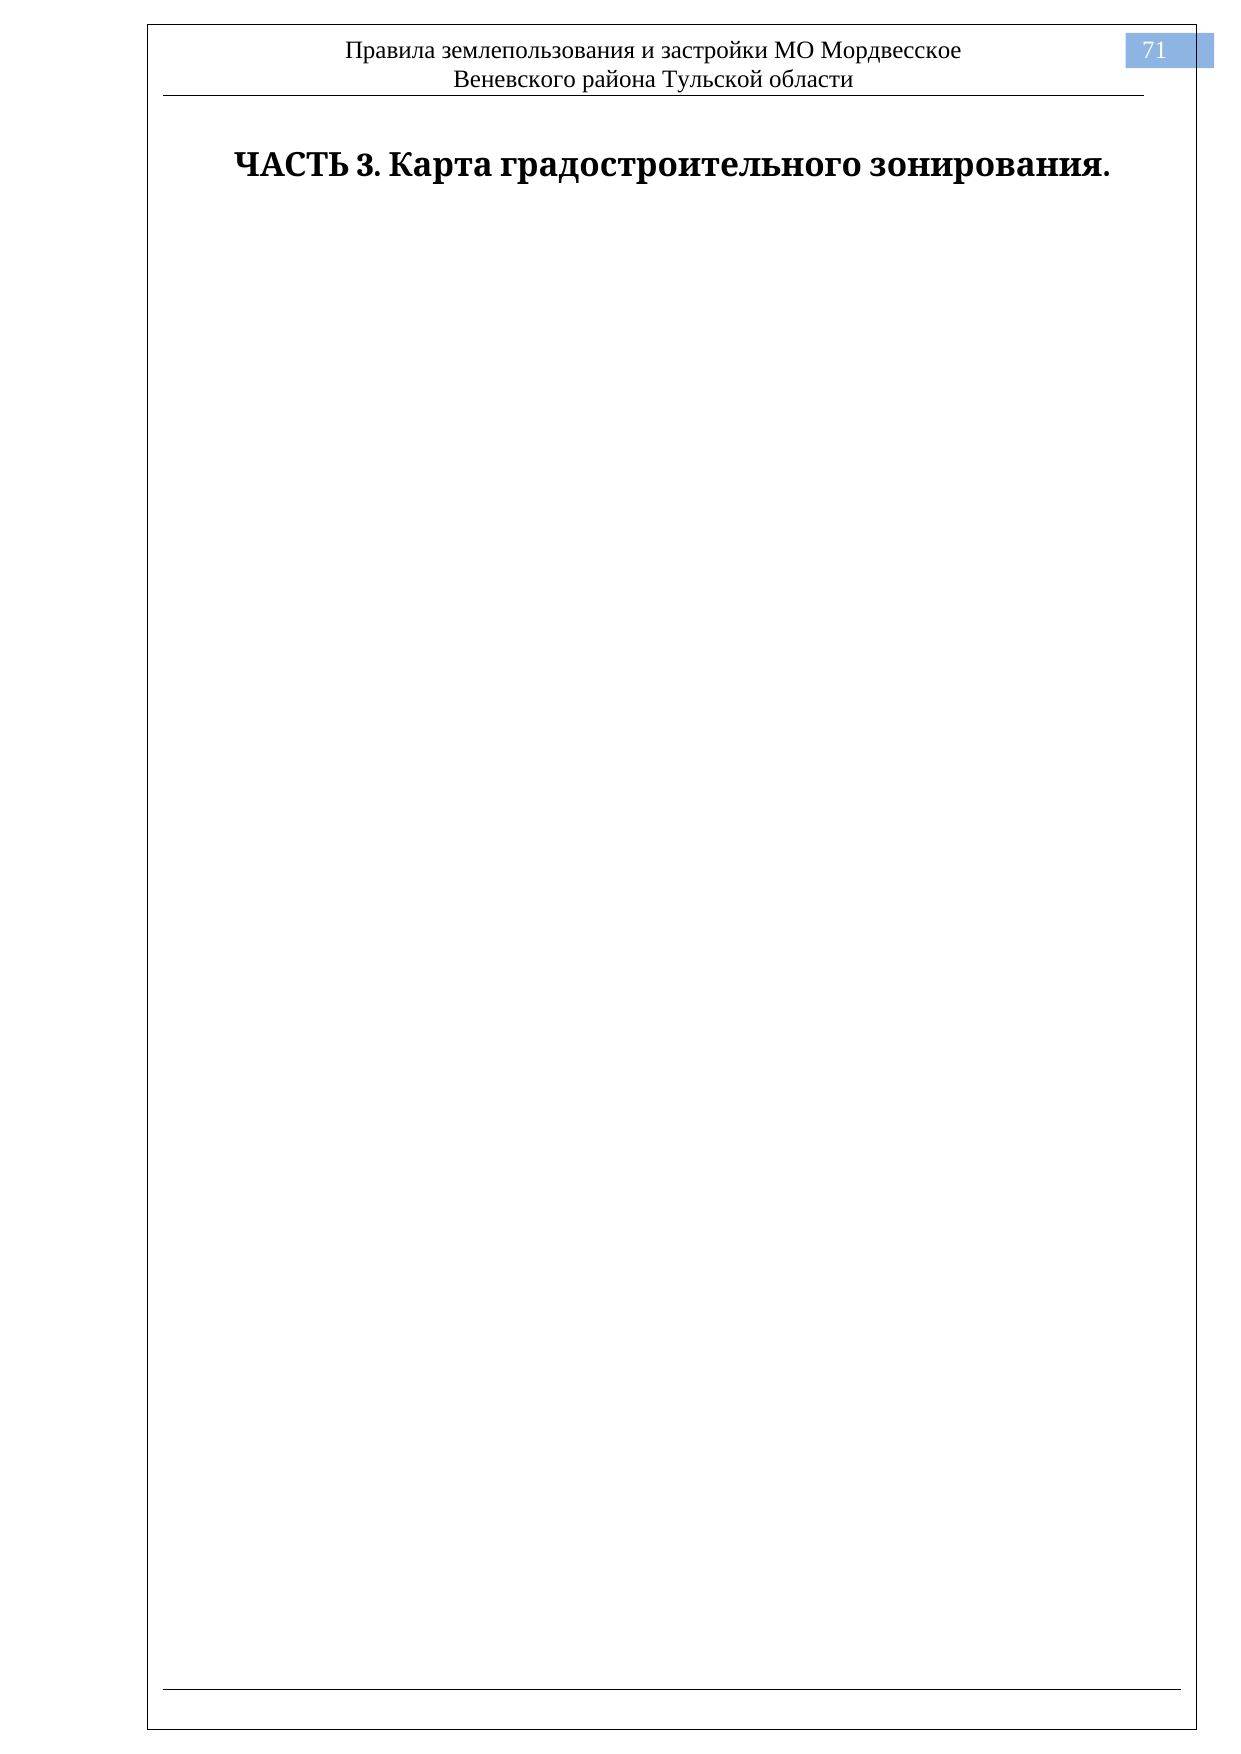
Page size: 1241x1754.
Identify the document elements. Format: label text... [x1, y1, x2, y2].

subtitle ЧАСТЬ 3. Карта градостроительного зонирования. [162, 146, 1181, 184]
